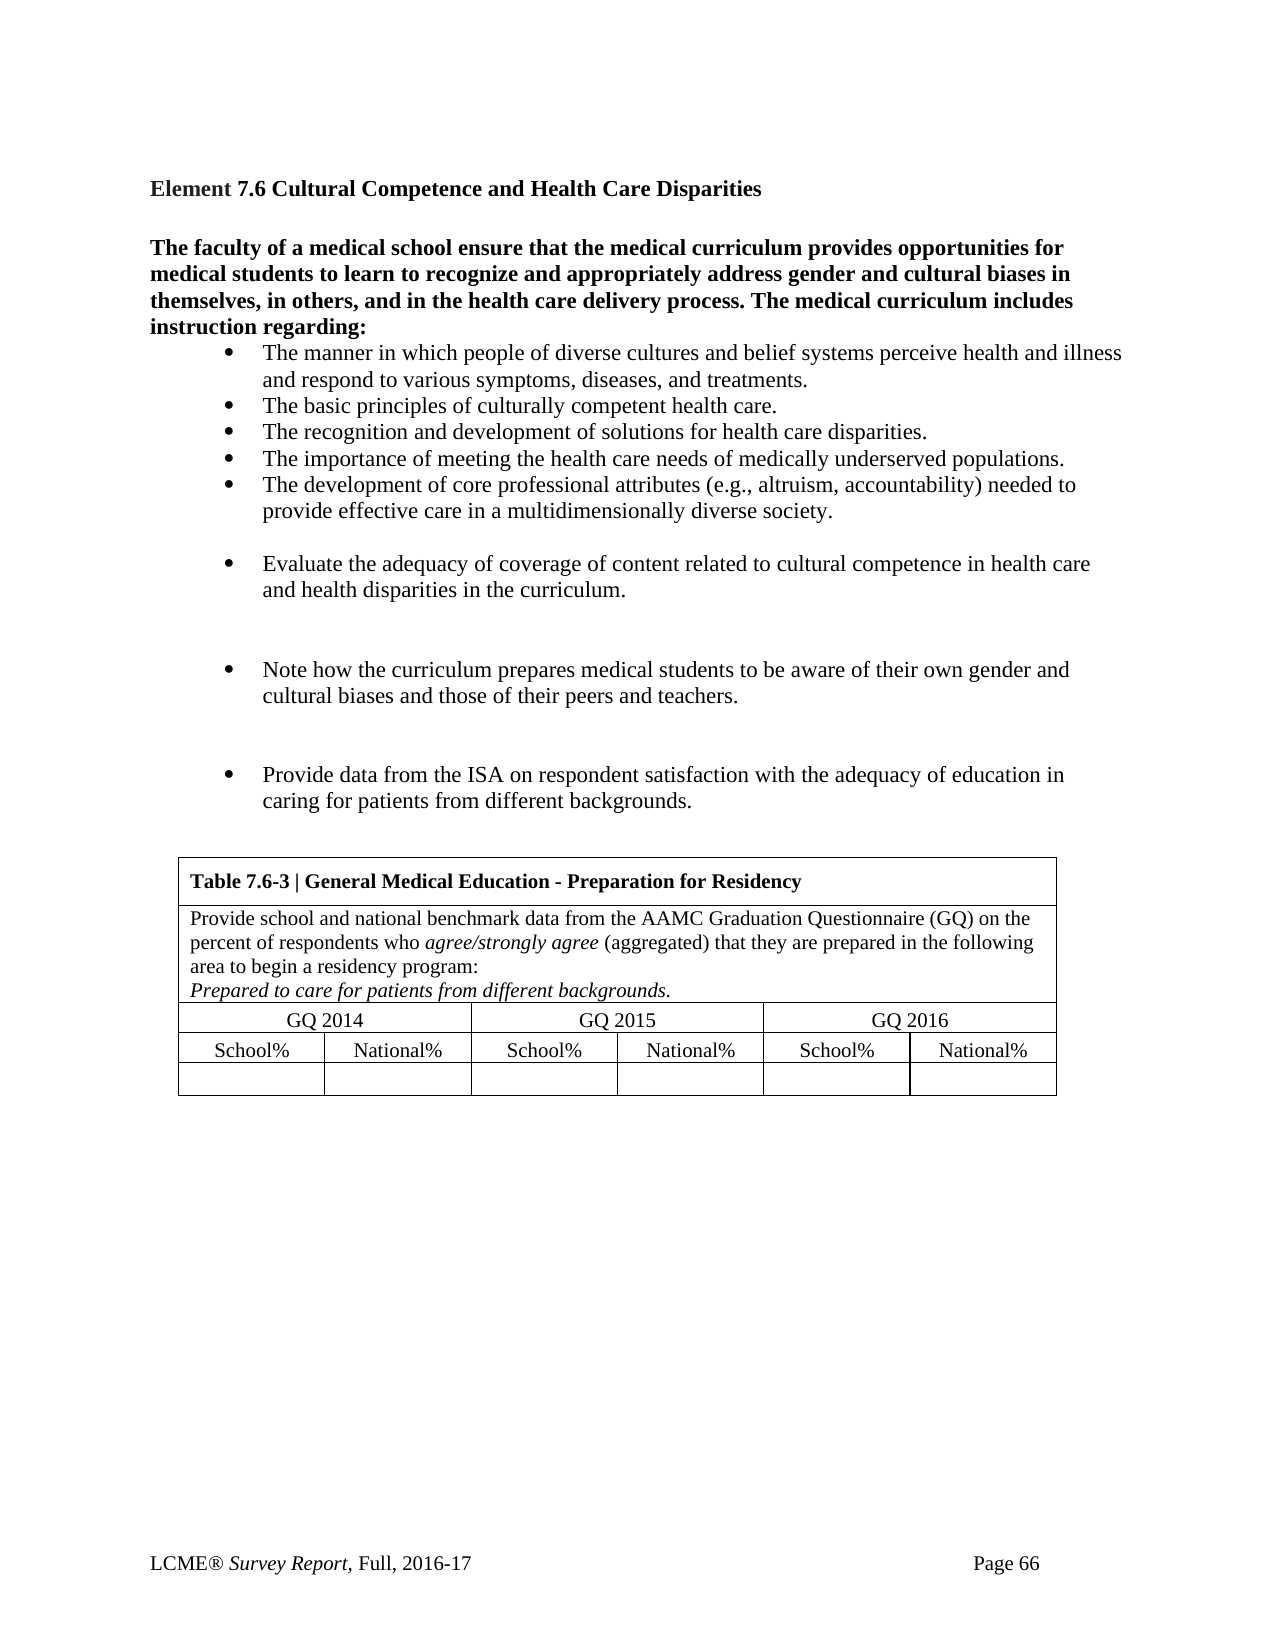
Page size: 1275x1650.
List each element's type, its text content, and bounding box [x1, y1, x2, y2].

list Evaluate the adequacy of coverage of content related to cultural competence in health care and health disparities in the curriculum. [225, 550, 1125, 603]
subtitle Element 7.6 Cultural Competence and Health Care Disparities [150, 175, 1125, 201]
table_cell [618, 1063, 763, 1095]
list The importance of meeting the health care needs of medically underserved populations. [225, 445, 1125, 471]
list Note how the curriculum prepares medical students to be aware of their own gender and cultural biases and those of their peers and teachers. [225, 656, 1125, 708]
table_cell School% [179, 1033, 324, 1062]
table_cell GQ 2016 [764, 1003, 1056, 1032]
list The basic principles of culturally competent health care. [225, 392, 1125, 418]
list The recognition and development of solutions for health care disparities. [225, 418, 1125, 445]
table_cell National% [325, 1033, 471, 1062]
table_cell National% [911, 1033, 1056, 1062]
table_cell School% [472, 1033, 617, 1062]
table_cell GQ 2014 [179, 1003, 471, 1032]
table_cell National% [618, 1033, 763, 1062]
table_cell Provide school and national benchmark data from the AAMC Graduation Questionnaire (GQ) on the percent of respondents who agree/strongly agree (aggregated) that they are prepared in the following area to begin a residency program: Prepared to care for patients from different backgrounds. [179, 906, 1056, 1002]
table_cell School% [764, 1033, 909, 1062]
text The faculty of a medical school ensure that the medical curriculum provides opportunities for medical students to learn to recognize and appropriately address gender and cultural biases in themselves, in others, and in the health care delivery process. The medical curriculum includes instruction regarding: [150, 234, 1125, 339]
list The development of core professional attributes (e.g., altruism, accountability) needed to provide effective care in a multidimensionally diverse society. [225, 471, 1125, 524]
table_cell [764, 1063, 909, 1095]
table_cell GQ 2015 [472, 1003, 763, 1032]
table_header Table 7.6-3 | General Medical Education - Preparation for Residency [179, 858, 1056, 905]
table_cell [325, 1063, 471, 1095]
table_cell [911, 1063, 1056, 1095]
table_cell [179, 1063, 324, 1095]
list The manner in which people of diverse cultures and belief systems perceive health and illness and respond to various symptoms, diseases, and treatments. [225, 339, 1125, 392]
list Provide data from the ISA on respondent satisfaction with the adequacy of education in caring for patients from different backgrounds. [225, 761, 1125, 814]
table_cell [472, 1063, 617, 1095]
